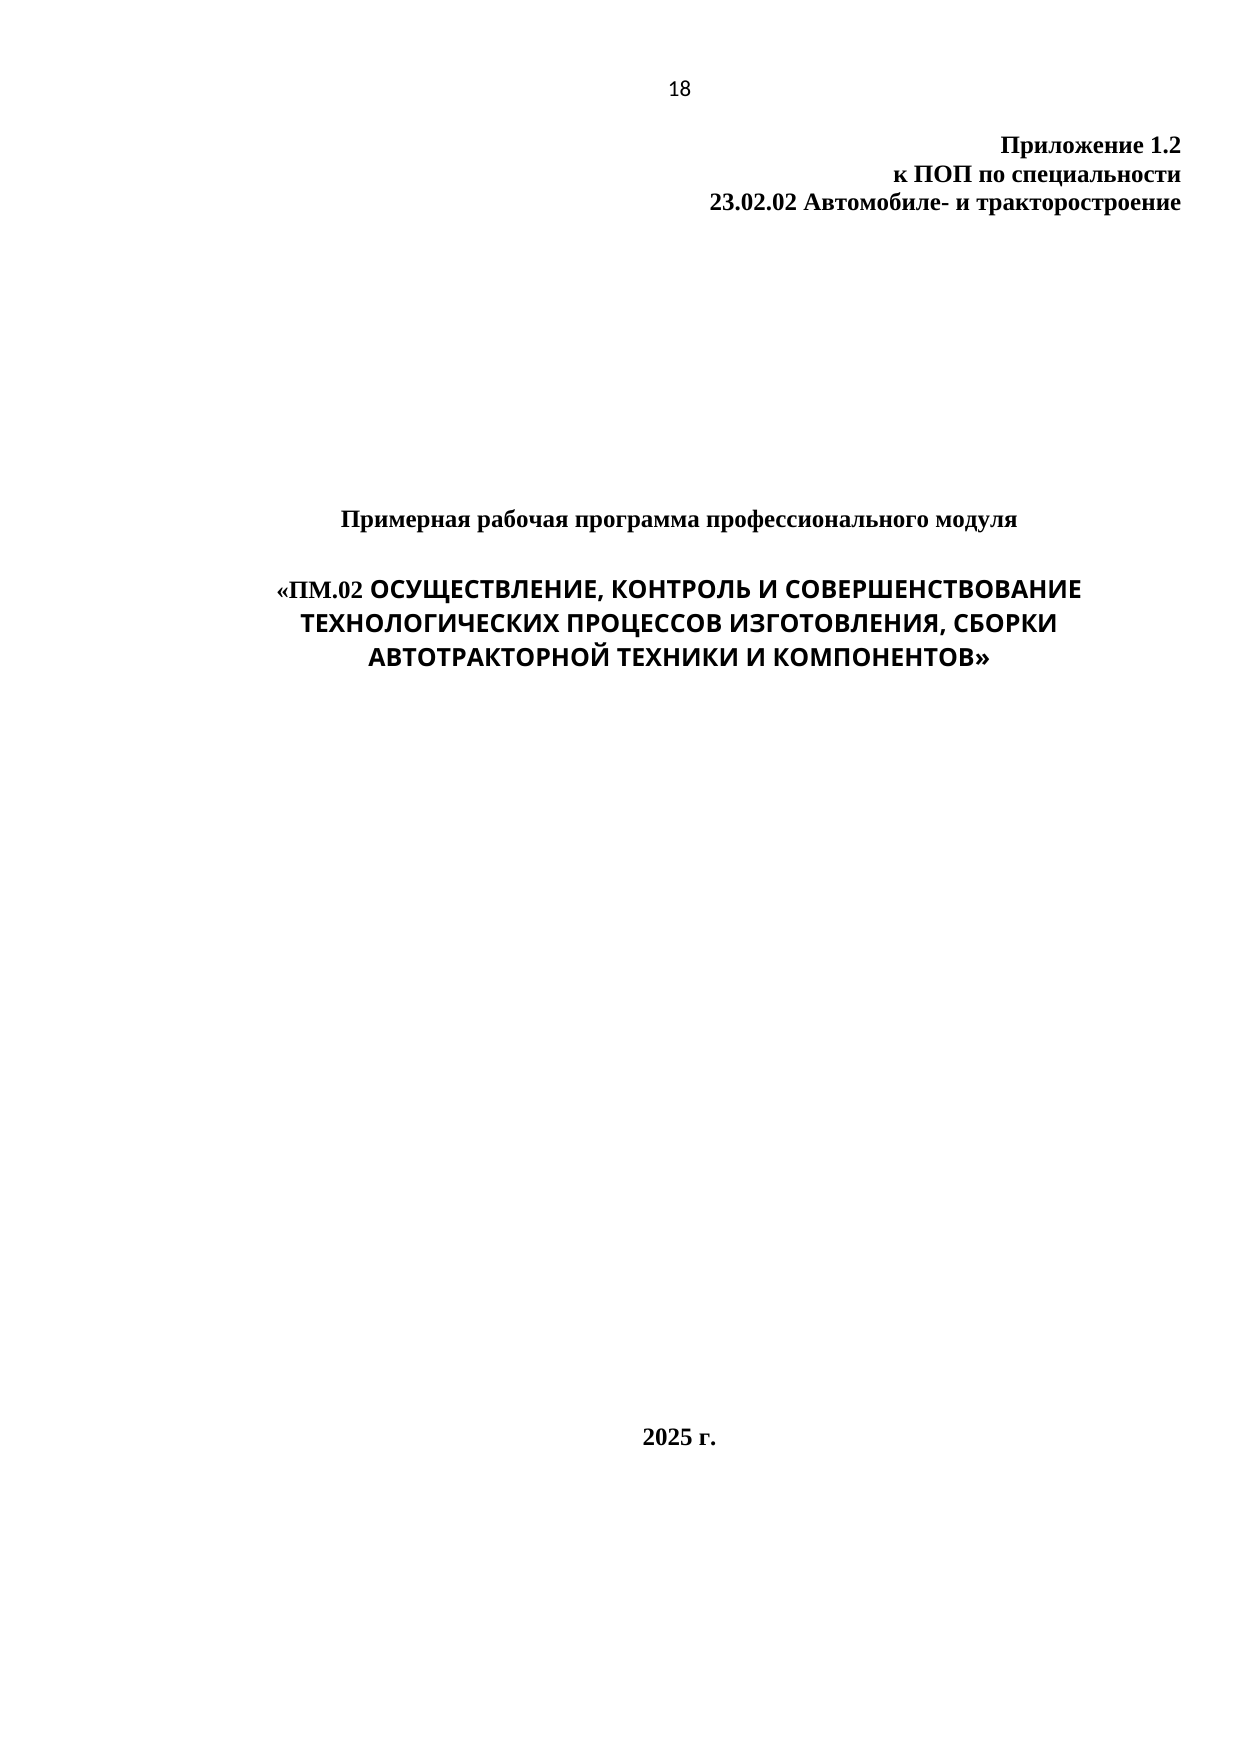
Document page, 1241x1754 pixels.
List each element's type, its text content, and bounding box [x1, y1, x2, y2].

text к ПОП по специальности 23.02.02 Автомобиле- и тракторостроение [177, 159, 1181, 216]
text 2025 г. [177, 1422, 1181, 1451]
subtitle «ПМ.02 Осуществление, контроль и совершенствование технологических процессов изготовления, сборки автотракторной техники и компонентов» [177, 572, 1181, 674]
text Приложение 1.2 [177, 130, 1181, 159]
text Примерная рабочая программа профессионального модуля [177, 504, 1181, 532]
